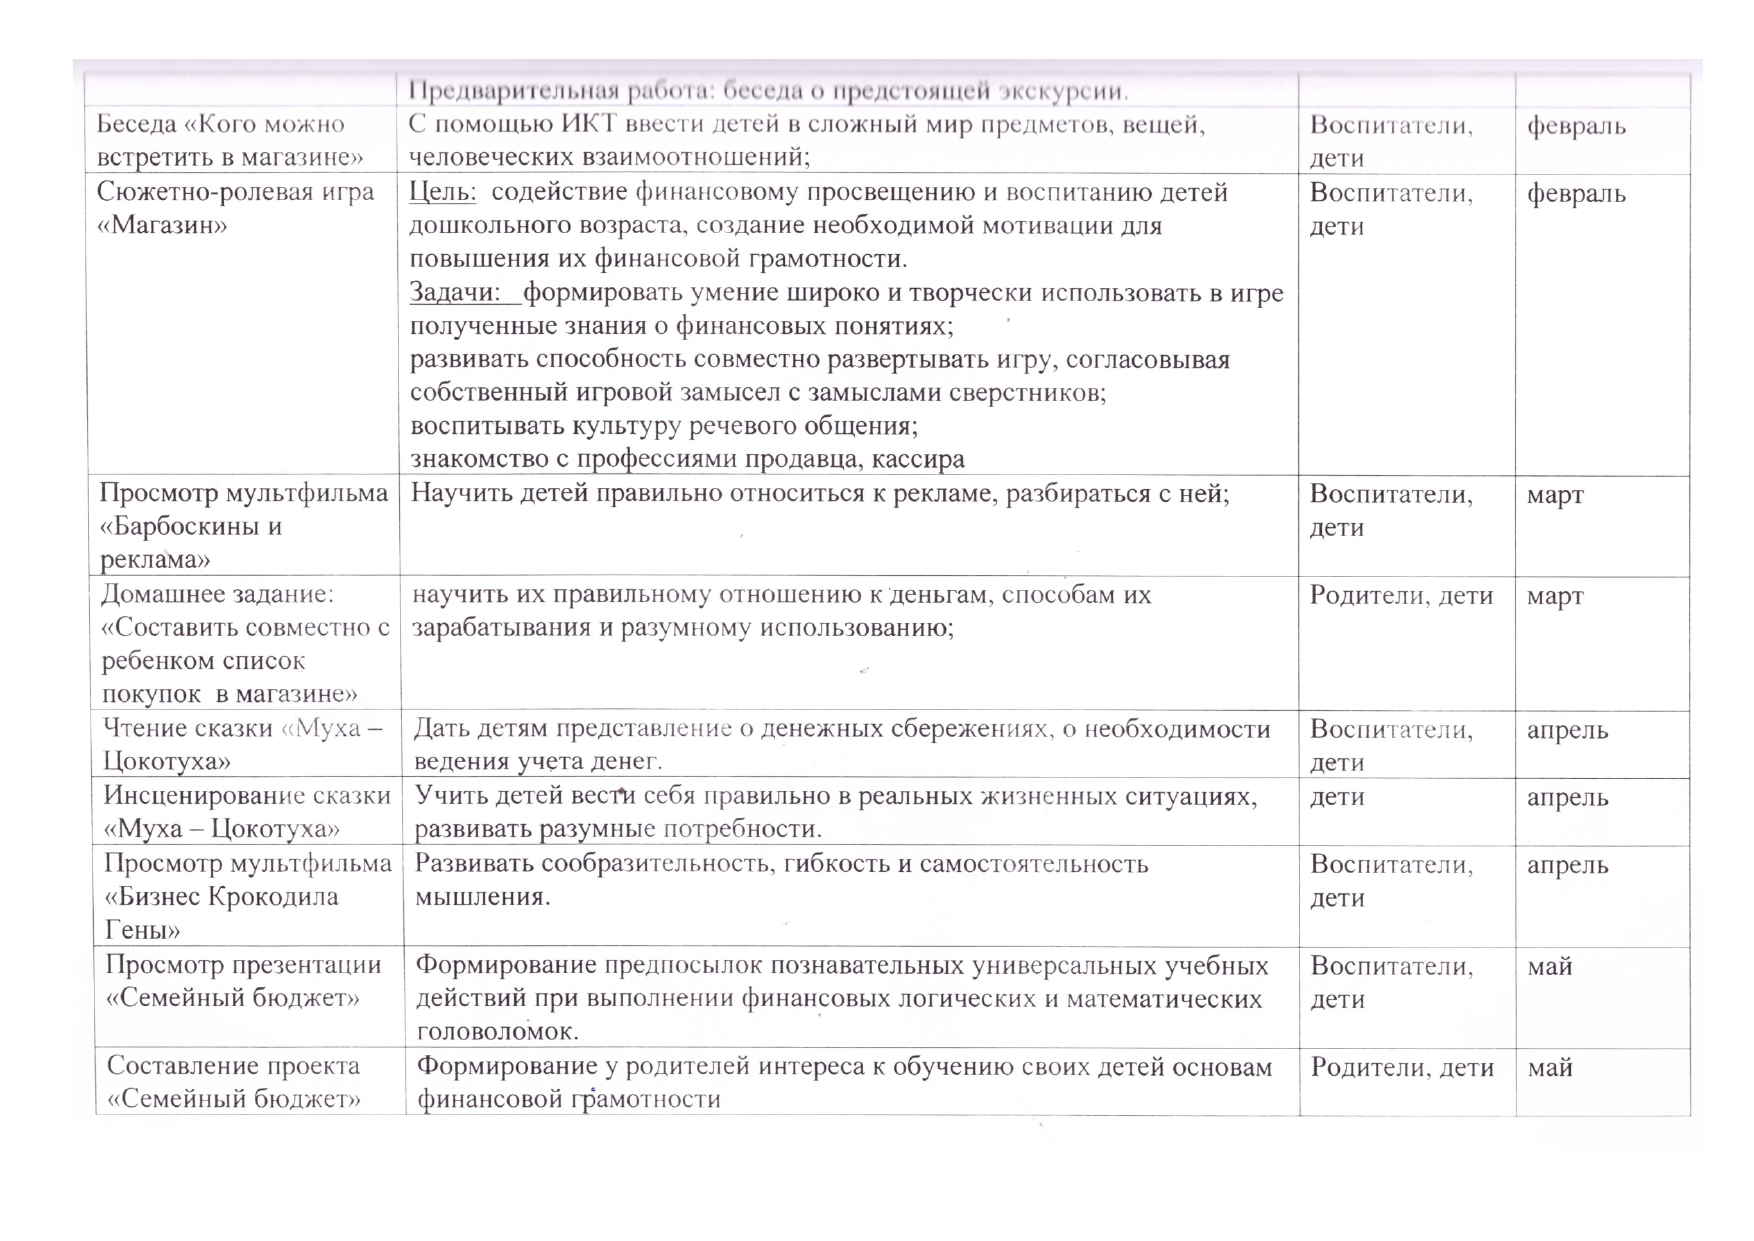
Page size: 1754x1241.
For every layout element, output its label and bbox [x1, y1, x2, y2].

picture [63, 59, 1703, 1152]
